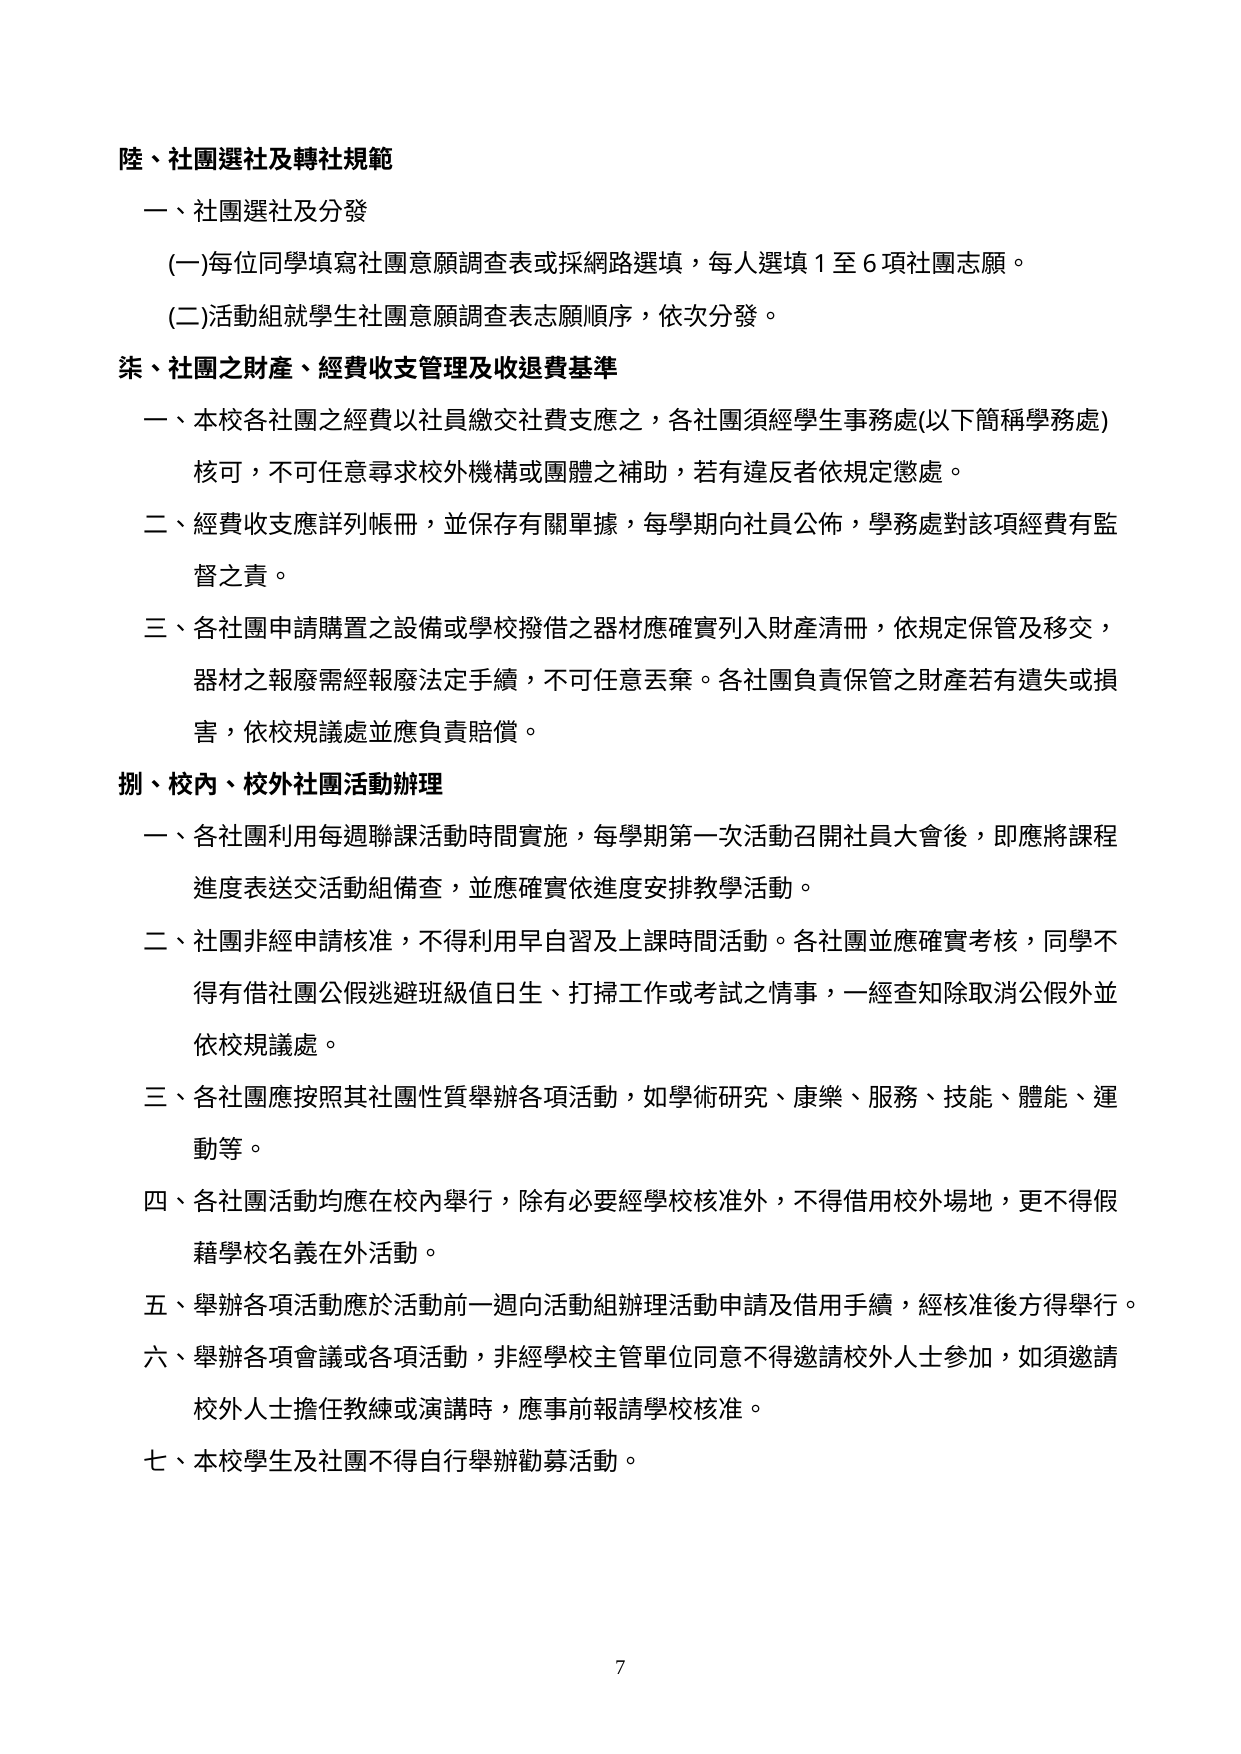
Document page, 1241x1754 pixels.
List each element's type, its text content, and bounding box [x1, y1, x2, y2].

text (二)活動組就學生社團意願調查表志願順序，依次分發。 [118, 283, 1122, 335]
text 捌、校內、校外社團活動辦理 [118, 752, 1122, 804]
text 一、各社團利用每週聯課活動時間實施，每學期第一次活動召開社員大會後，即應將課程進度表送交活動組備查，並應確實依進度安排教學活動。 [143, 804, 1122, 908]
text 六、舉辦各項會議或各項活動，非經學校主管單位同意不得邀請校外人士參加，如須邀請校外人士擔任教練或演講時，應事前報請學校核准。 [143, 1325, 1122, 1429]
text 七、本校學生及社團不得自行舉辦勸募活動。 [143, 1429, 1122, 1481]
text 柒、社團之財產、經費收支管理及收退費基準 [118, 335, 1122, 387]
text 三、各社團應按照其社團性質舉辦各項活動，如學術研究、康樂、服務、技能、體能、運動等。 [143, 1064, 1122, 1169]
text (一)每位同學填寫社團意願調查表或採網路選填，每人選填1至6項社團志願。 [118, 231, 1122, 283]
text 四、各社團活動均應在校內舉行，除有必要經學校核准外，不得借用校外場地，更不得假藉學校名義在外活動。 [143, 1169, 1122, 1273]
text 陸、社團選社及轉社規範 [118, 127, 1122, 179]
text 二、經費收支應詳列帳冊，並保存有關單據，每學期向社員公佈，學務處對該項經費有監督之責。 [143, 492, 1122, 596]
text 三、各社團申請購置之設備或學校撥借之器材應確實列入財產清冊，依規定保管及移交，器材之報廢需經報廢法定手續，不可任意丟棄。各社團負責保管之財產若有遺失或損害，依校規議處並應負責賠償。 [143, 596, 1122, 752]
text 五、舉辦各項活動應於活動前一週向活動組辦理活動申請及借用手續，經核准後方得舉行。 [143, 1273, 1122, 1325]
text 二、社團非經申請核准，不得利用早自習及上課時間活動。各社團並應確實考核，同學不得有借社團公假逃避班級值日生、打掃工作或考試之情事，一經查知除取消公假外並依校規議處。 [143, 908, 1122, 1064]
text 一、社團選社及分發 [118, 179, 1122, 231]
text 一、本校各社團之經費以社員繳交社費支應之，各社團須經學生事務處(以下簡稱學務處) 核可，不可任意尋求校外機構或團體之補助，若有違反者依規定懲處。 [143, 387, 1122, 492]
